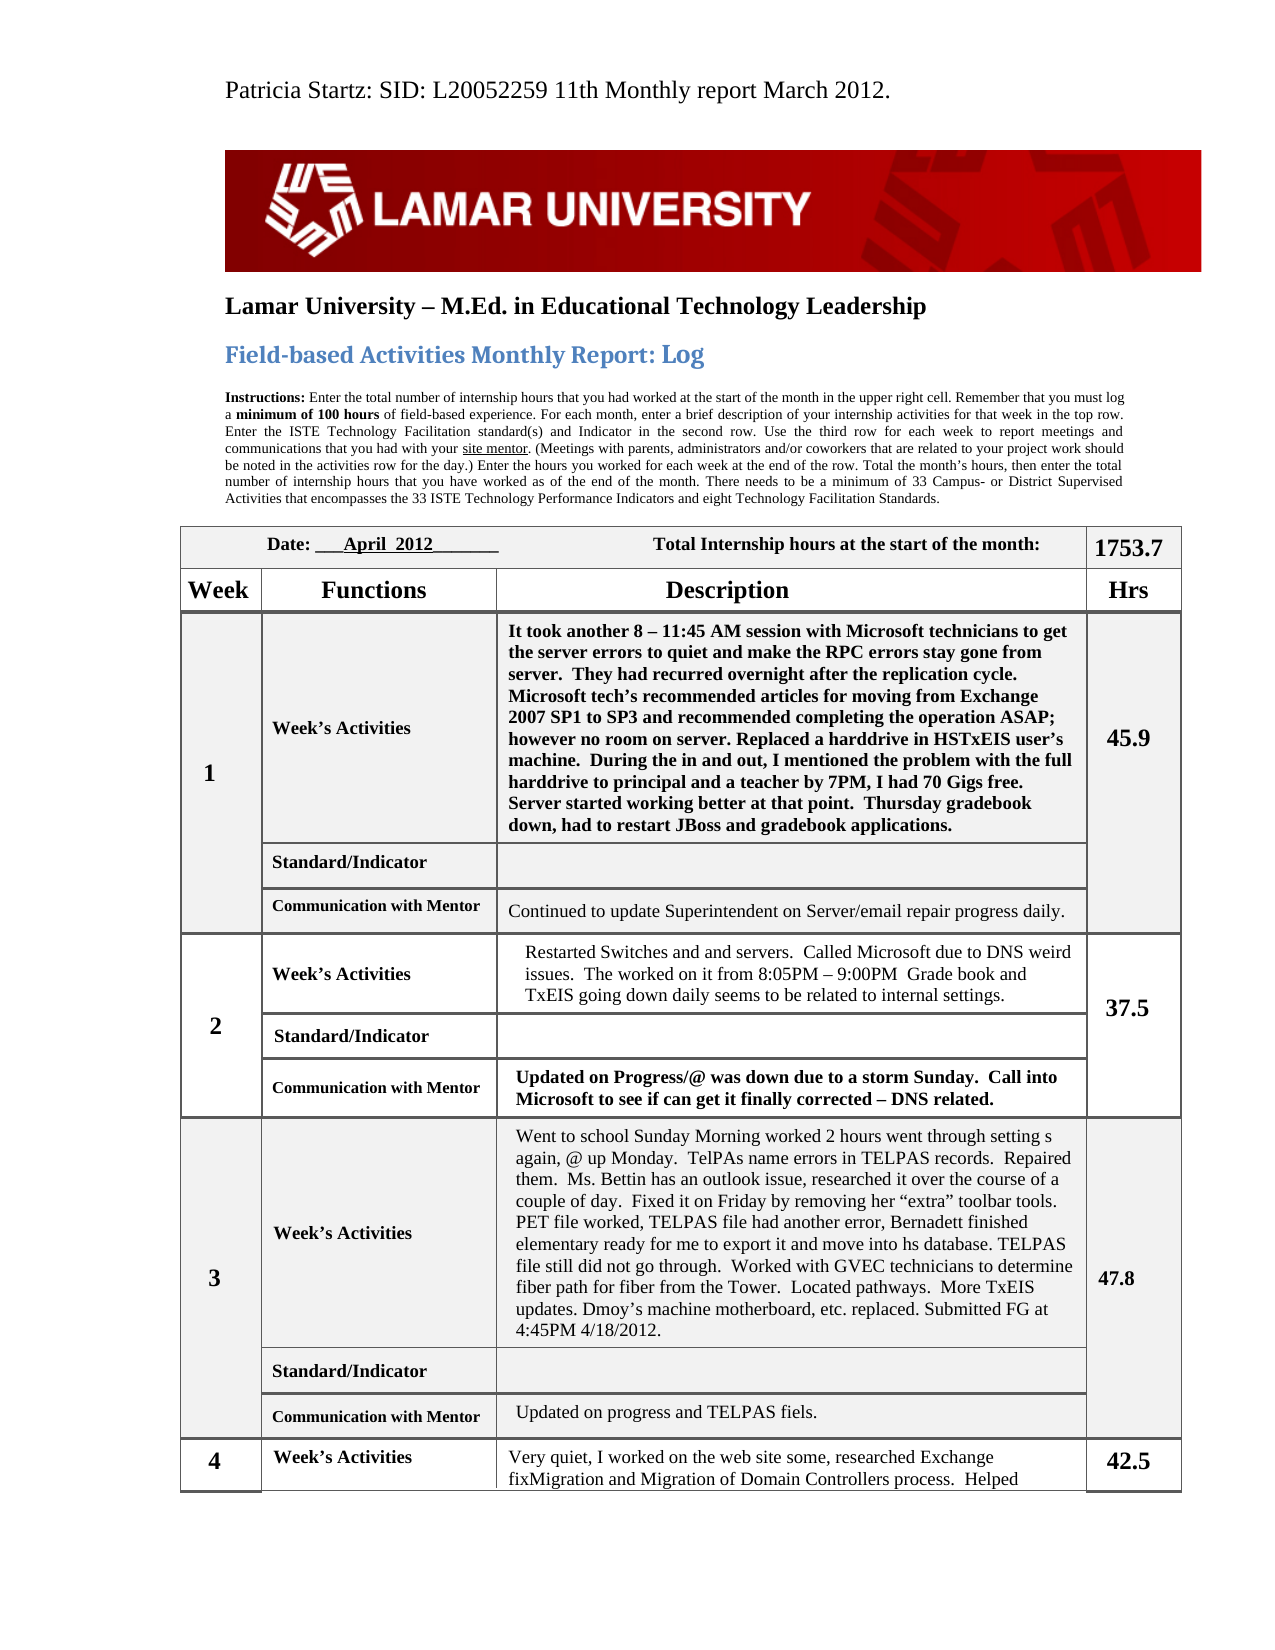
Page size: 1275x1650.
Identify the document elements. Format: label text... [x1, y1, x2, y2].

table_cell 42.5 [1087, 1440, 1181, 1489]
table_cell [497, 1440, 1086, 1489]
table_cell 1 [182, 614, 261, 932]
table_cell Description [497, 569, 1086, 610]
table_cell Hrs [1087, 569, 1181, 610]
table_cell Week’s Activities [263, 614, 496, 842]
picture [225, 150, 1202, 272]
table_cell Communication with Mentor [263, 890, 496, 932]
table_cell 3 [181, 1119, 261, 1437]
table_cell Updated on progress and TELPAS fiels. [497, 1395, 1086, 1437]
table_cell Week’s Activities [263, 935, 496, 1012]
table_header 1753.7 [1087, 527, 1181, 568]
text Lamar University – M.Ed. in Educational Technology Leadership [225, 291, 1125, 320]
table_cell Updated on Progress/@ was down due to a storm Sunday. Call into Microsoft to see if can get it finally corrected – DNS related. [498, 1060, 1086, 1116]
table_cell 2 [182, 935, 261, 1116]
text Instructions: Enter the total number of internship hours that you had worked at the start of the month in the upper right cell. Remember that you must log a minimum of 100 hours of field-based experience. For each month, enter a brief description of your internship activities for that week in the top row. Enter the ISTE Technology Facilitation standard(s) and Indicator in the second row. Use the third row for each week to report meetings and communications that you had with your site mentor. (Meetings with parents, administrators and/or coworkers that are related to your project work should be noted in the activities row for the day.) Enter the hours you worked for each week at the end of the row. Total the month’s hours, then enter the total number of internship hours that you have worked as of the end of the month. There needs to be a minimum of 33 Campus- or District Supervised Activities that encompasses the 33 ISTE Technology Performance Indicators and eight Technology Facilitation Standards. [225, 389, 1125, 507]
table_cell It took another 8 – 11:45 AM session with Microsoft technicians to get the server errors to quiet and make the RPC errors stay gone from server. They had recurred overnight after the replication cycle. Microsoft tech’s recommended articles for moving from Exchange 2007 SP1 to SP3 and recommended completing the operation ASAP; however no room on server. Replaced a harddrive in HSTxEIS user’s machine. During the in and out, I mentioned the problem with the full harddrive to principal and a teacher by 7PM, I had 70 Gigs free. Server started working better at that point. Thursday gradebook down, had to restart JBoss and gradebook applications. [498, 614, 1086, 842]
table_cell Week’s Activities [262, 1119, 496, 1347]
table_cell Functions [262, 569, 496, 610]
table_cell Week’s Activities [262, 1440, 497, 1489]
table_cell Communication with Mentor [263, 1060, 496, 1116]
table_cell 37.5 [1088, 935, 1180, 1116]
table_cell Went to school Sunday Morning worked 2 hours went through setting s again, @ up Monday. TelPAs name errors in TELPAS records. Repaired them. Ms. Bettin has an outlook issue, researched it over the course of a couple of day. Fixed it on Friday by removing her “extra” toolbar tools. PET file worked, TELPAS file had another error, Bernadett finished elementary ready for me to export it and move into hs database. TELPAS file still did not go through. Worked with GVEC technicians to determine fiber path for fiber from the Tower. Located pathways. More TxEIS updates. Dmoy’s machine motherboard, etc. replaced. Submitted FG at 4:45PM 4/18/2012. [497, 1119, 1086, 1347]
table_cell 4 [181, 1440, 261, 1489]
table_cell Restarted Switches and and servers. Called Microsoft due to DNS weird issues. The worked on it from 8:05PM – 9:00PM Grade book and TxEIS going down daily seems to be related to internal settings. [498, 935, 1086, 1012]
table_cell [498, 1015, 1086, 1057]
table_cell 47.8 [1087, 1119, 1181, 1437]
table_header Date: ___April 2012_______ Total Internship hours at the start of the month: [181, 527, 1086, 568]
table_cell [497, 1348, 1086, 1392]
table_cell Communication with Mentor [262, 1395, 496, 1437]
table_cell Standard/Indicator [263, 844, 496, 887]
text Field-based Activities Monthly Report: Log [225, 339, 1125, 370]
table_cell Continued to update Superintendent on Server/email repair progress daily. [498, 890, 1086, 932]
table_cell Standard/Indicator [262, 1348, 496, 1392]
table_cell Standard/Indicator [263, 1015, 496, 1057]
table_cell Week [181, 569, 261, 610]
table_cell [498, 844, 1086, 887]
table_cell 45.9 [1088, 614, 1180, 932]
